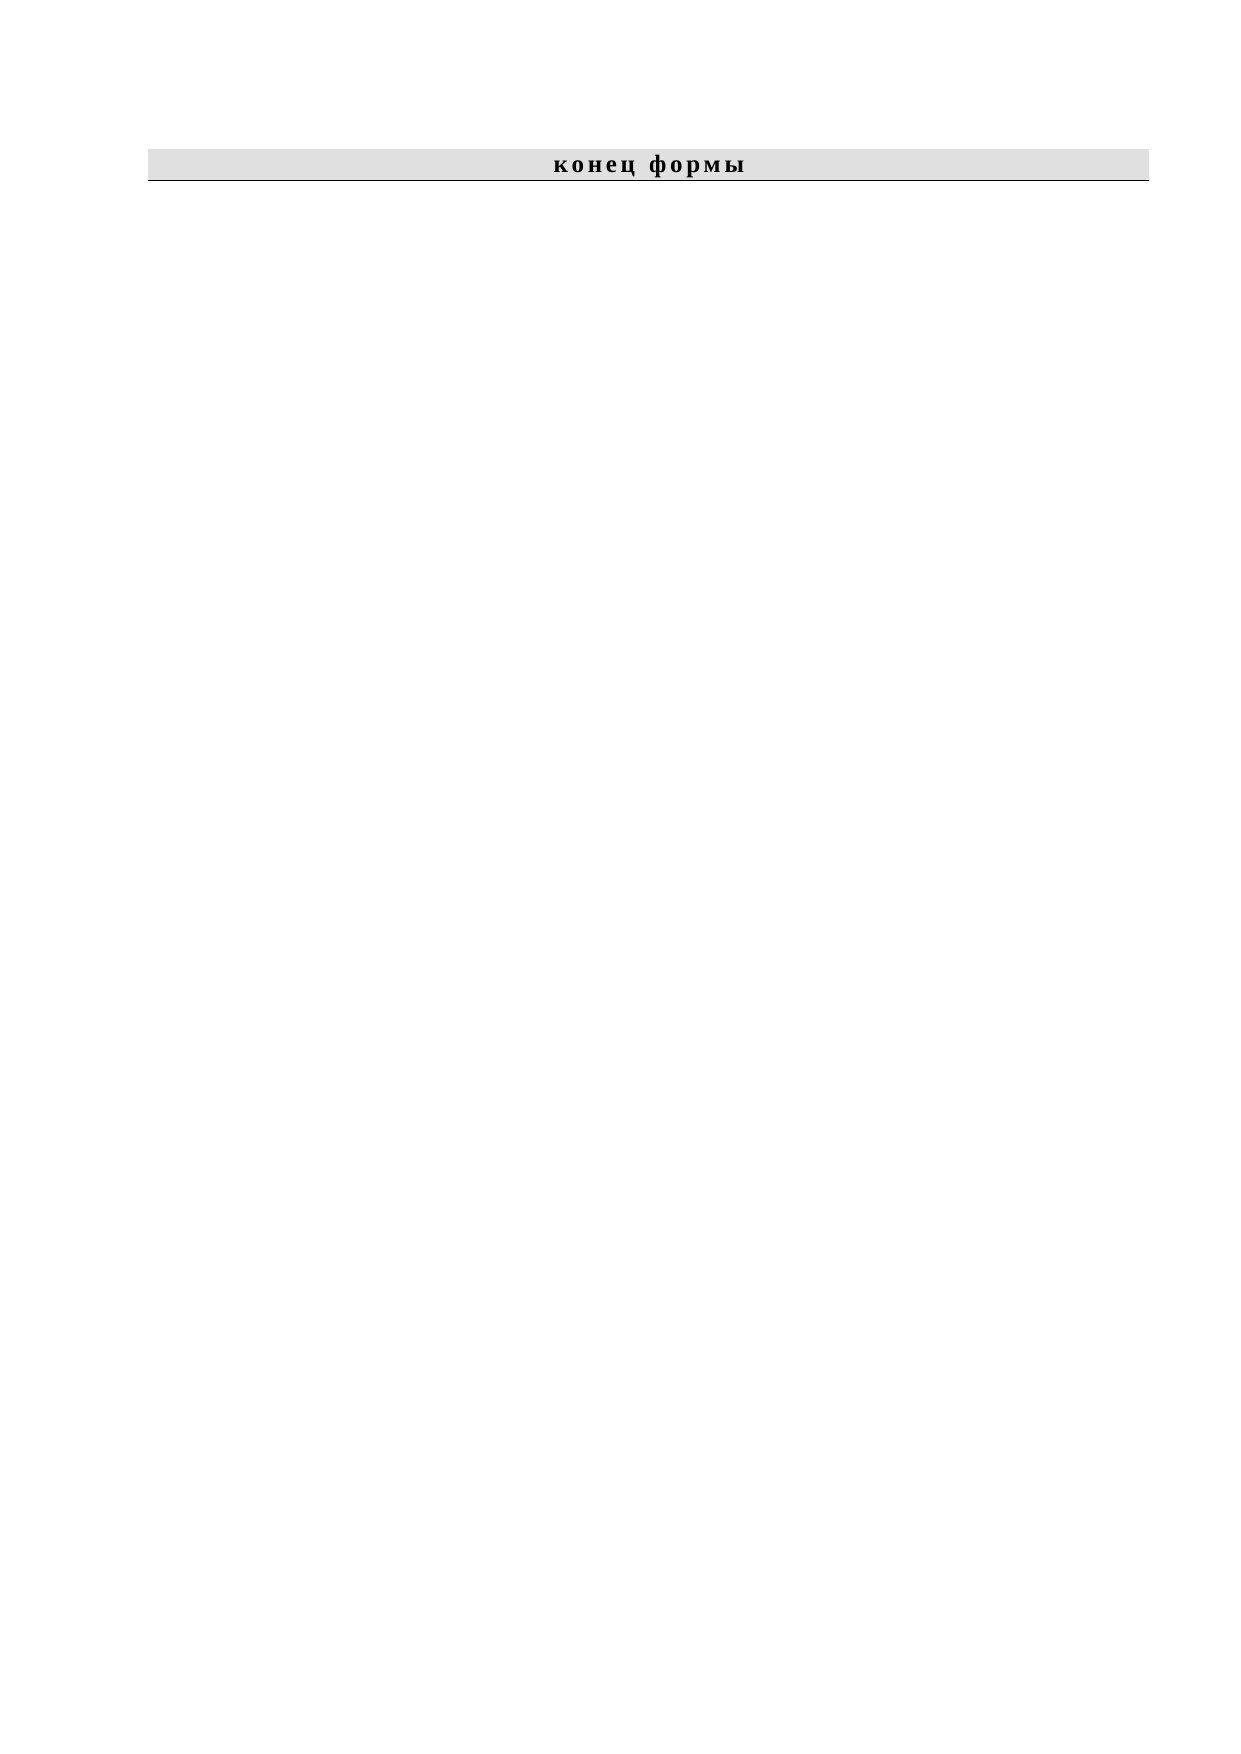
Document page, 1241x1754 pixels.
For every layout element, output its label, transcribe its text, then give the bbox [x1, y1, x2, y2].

text конец формы [148, 149, 1149, 180]
